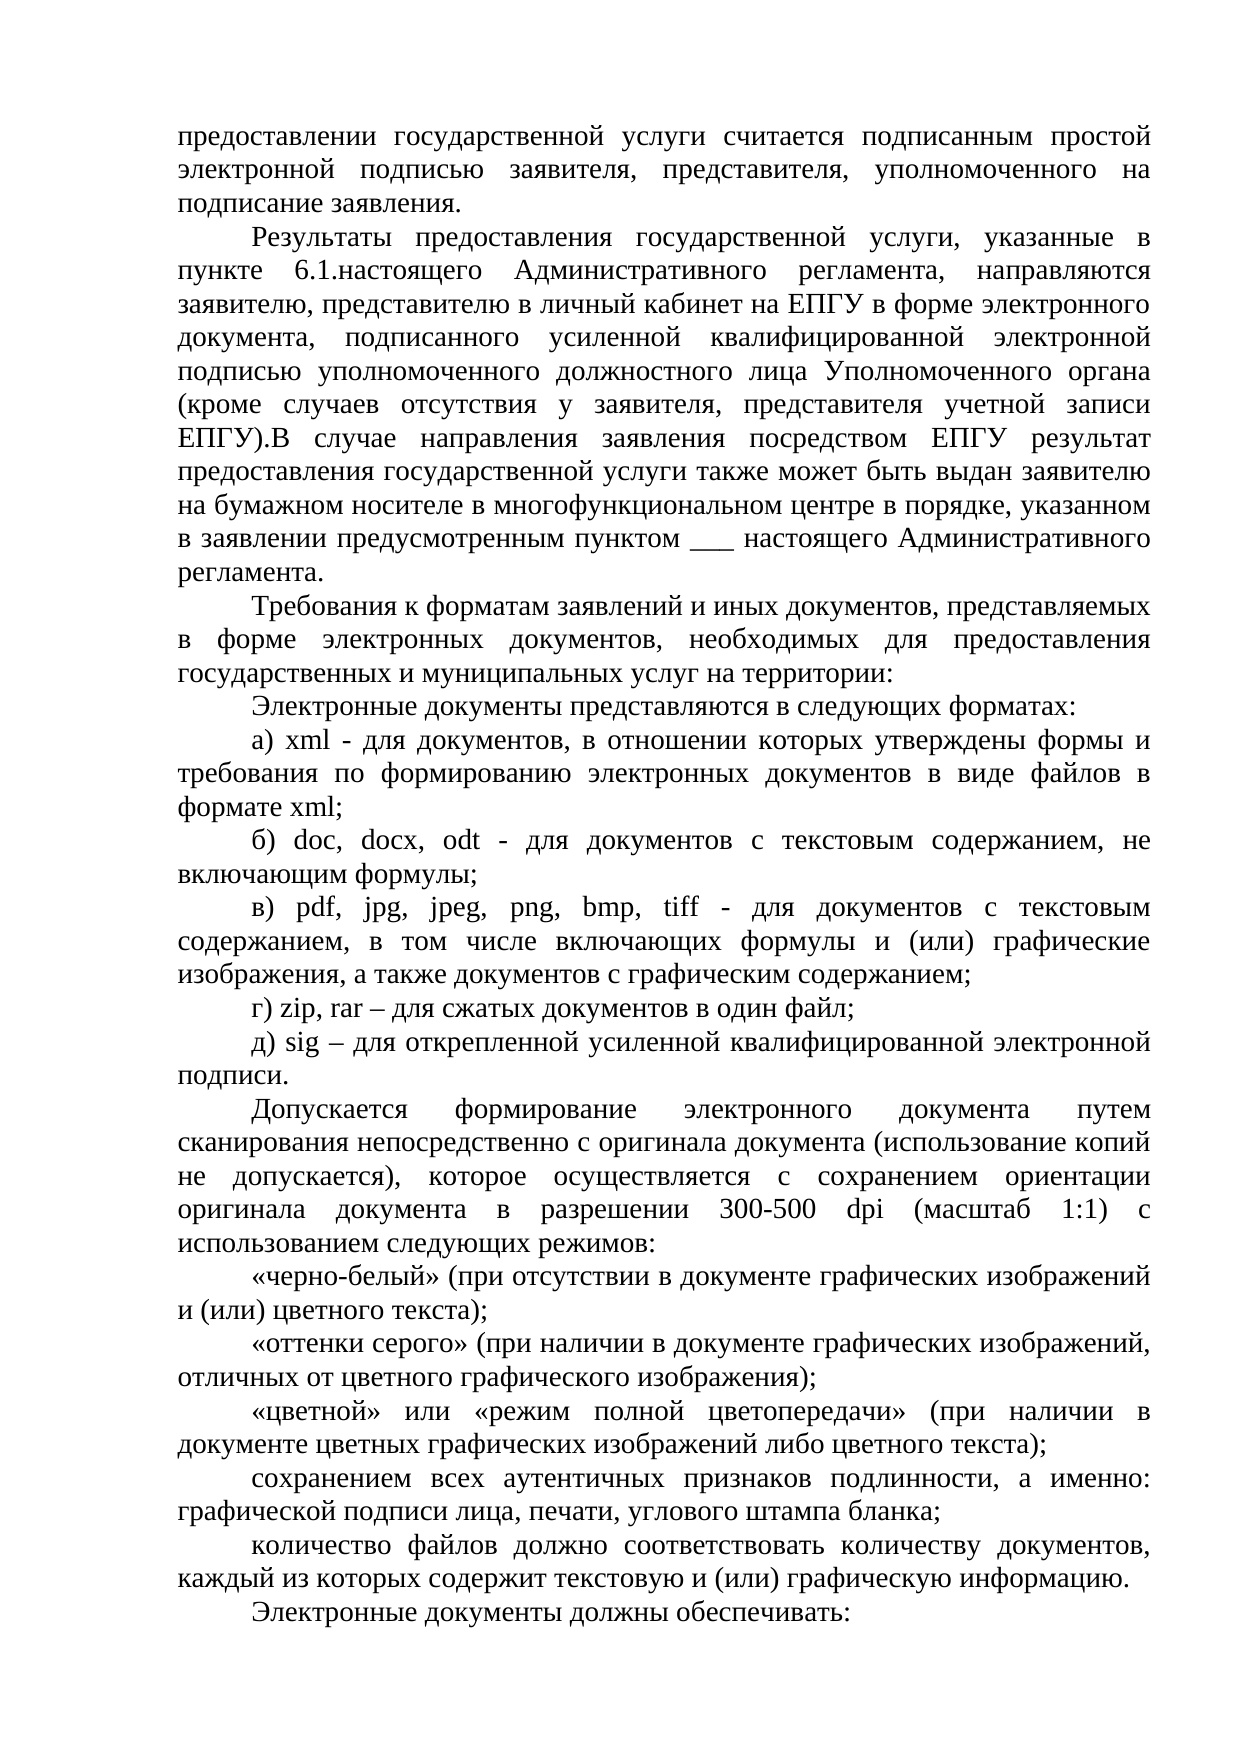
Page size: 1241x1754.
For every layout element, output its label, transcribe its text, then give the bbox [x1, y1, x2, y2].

list Электронные документы представляются в следующих форматах: [177, 688, 1152, 722]
list Допускается формирование электронного документа путем сканирования непосредственно с оригинала документа (использование копий не допускается), которое осуществляется с сохранением ориентации оригинала документа в разрешении 300-500 dpi (масштаб 1:1) с использованием следующих режимов: [177, 1091, 1152, 1258]
text количество файлов должно соответствовать количеству документов, каждый из которых содержит текстовую и (или) графическую информацию. [177, 1527, 1152, 1594]
list Электронные документы должны обеспечивать: [177, 1594, 1152, 1627]
text «оттенки серого» (при наличии в документе графических изображений, отличных от цветного графического изображения); [177, 1326, 1152, 1393]
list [177, 118, 1152, 219]
list Результаты предоставления государственной услуги, указанные в пункте 6.1.настоящего Административного регламента, направляются заявителю, представителю в личный кабинет на ЕПГУ в форме электронного документа, подписанного усиленной квалифицированной электронной подписью уполномоченного должностного лица Уполномоченного органа (кроме случаев отсутствия у заявителя, представителя учетной записи ЕПГУ).В случае направления заявления посредством ЕПГУ результат предоставления государственной услуги также может быть выдан заявителю на бумажном носителе в многофункциональном центре в порядке, указанном в заявлении предусмотренным пунктом ___ настоящего Административного регламента. [177, 219, 1152, 588]
text д) sig – для открепленной усиленной квалифицированной электронной подписи. [177, 1024, 1152, 1091]
text г) zip, rar – для сжатых документов в один файл; [177, 990, 1152, 1024]
text сохранением всех аутентичных признаков подлинности, а именно: графической подписи лица, печати, углового штампа бланка; [177, 1460, 1152, 1527]
list б) doc, docx, odt - для документов с текстовым содержанием, не включающим формулы; [177, 822, 1152, 889]
text в) pdf, jpg, jpeg, png, bmp, tiff - для документов с текстовым содержанием, в том числе включающих формулы и (или) графические изображения, а также документов с графическим содержанием; [177, 889, 1152, 990]
list а) xml - для документов, в отношении которых утверждены формы и требования по формированию электронных документов в виде файлов в формате xml; [177, 722, 1152, 822]
text «цветной» или «режим полной цветопередачи» (при наличии в документе цветных графических изображений либо цветного текста); [177, 1393, 1152, 1460]
list Требования к форматам заявлений и иных документов, представляемых в форме электронных документов, необходимых для предоставления государственных и муниципальных услуг на территории: [177, 588, 1152, 688]
text «черно-белый» (при отсутствии в документе графических изображений и (или) цветного текста); [177, 1258, 1152, 1326]
